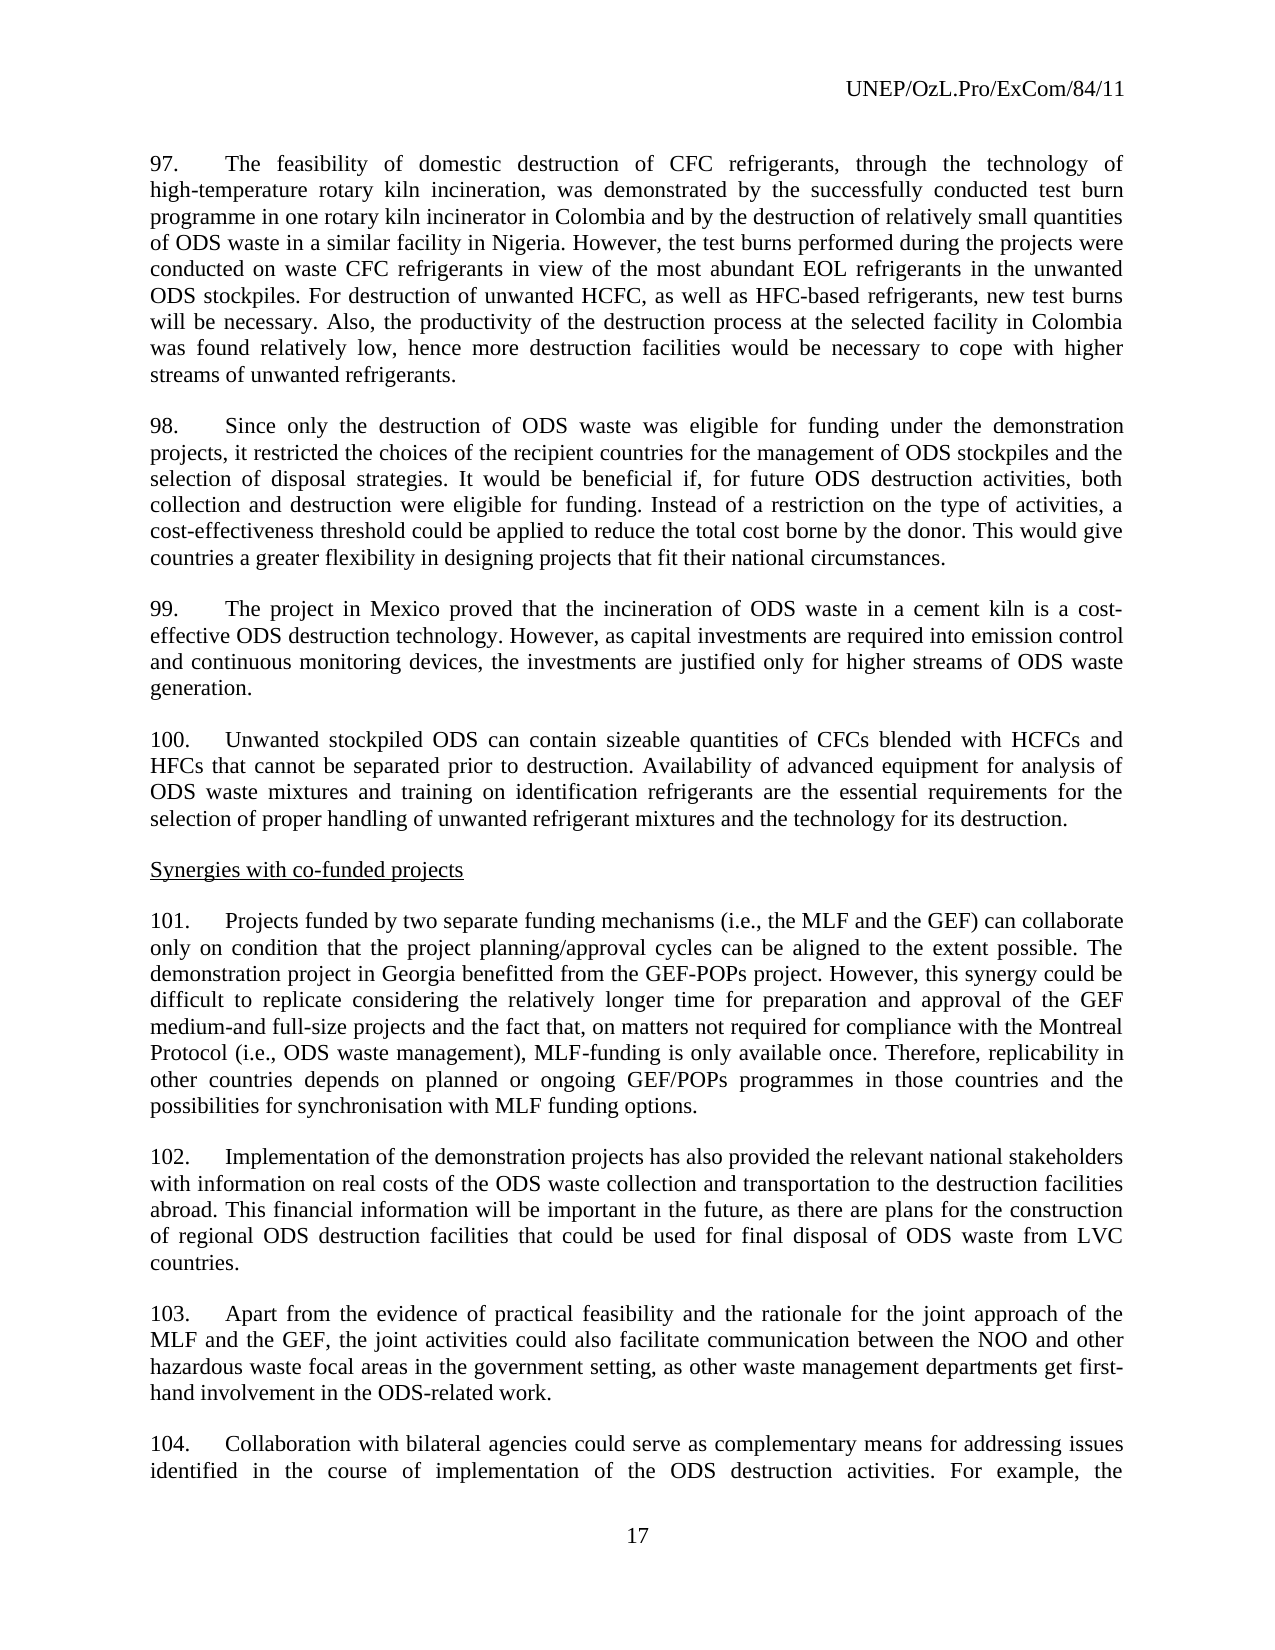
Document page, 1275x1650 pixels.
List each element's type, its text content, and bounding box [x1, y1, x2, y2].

list Unwanted stockpiled ODS can contain sizeable quantities of CFCs blended with HCFCs and HFCs that cannot be separated prior to destruction. Availability of advanced equipment for analysis of ODS waste mixtures and training on identification refrigerants are the essential requirements for the selection of proper handling of unwanted refrigerant mixtures and the technology for its destruction. [150, 726, 1125, 831]
list The project in Mexico proved that the incineration of ODS waste in a cement kiln is a cost-effective ODS destruction technology. However, as capital investments are required into emission control and continuous monitoring devices, the investments are justified only for higher streams of ODS waste generation. [150, 595, 1125, 701]
list The feasibility of domestic destruction of CFC refrigerants, through the technology of high-temperature rotary kiln incineration, was demonstrated by the successfully conducted test burn programme in one rotary kiln incinerator in Colombia and by the destruction of relatively small quantities of ODS waste in a similar facility in Nigeria. However, the test burns performed during the projects were conducted on waste CFC refrigerants in view of the most abundant EOL refrigerants in the unwanted ODS stockpiles. For destruction of unwanted HCFC, as well as HFC-based refrigerants, new test burns will be necessary. Also, the productivity of the destruction process at the selected facility in Colombia was found relatively low, hence more destruction facilities would be necessary to cope with higher streams of unwanted refrigerants. [150, 150, 1125, 387]
list Apart from the evidence of practical feasibility and the rationale for the joint approach of the MLF and the GEF, the joint activities could also facilitate communication between the NOO and other hazardous waste focal areas in the government setting, as other waste management departments get first-hand involvement in the ODS-related work. [150, 1300, 1125, 1406]
list Implementation of the demonstration projects has also provided the relevant national stakeholders with information on real costs of the ODS waste collection and transportation to the destruction facilities abroad. This financial information will be important in the future, as there are plans for the construction of regional ODS destruction facilities that could be used for final disposal of ODS waste from LVC countries. [150, 1143, 1125, 1275]
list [150, 1431, 1125, 1483]
list Projects funded by two separate funding mechanisms (i.e., the MLF and the GEF) can collaborate only on condition that the project planning/approval cycles can be aligned to the extent possible. The demonstration project in Georgia benefitted from the GEF-POPs project. However, this synergy could be difficult to replicate considering the relatively longer time for preparation and approval of the GEF medium-and full-size projects and the fact that, on matters not required for compliance with the Montreal Protocol (i.e., ODS waste management), MLF-funding is only available once. Therefore, replicability in other countries depends on planned or ongoing GEF/POPs programmes in those countries and the possibilities for synchronisation with MLF funding options. [150, 907, 1125, 1118]
text Synergies with co-funded projects [150, 856, 1125, 882]
list Since only the destruction of ODS waste was eligible for funding under the demonstration projects, it restricted the choices of the recipient countries for the management of ODS stockpiles and the selection of disposal strategies. It would be beneficial if, for future ODS destruction activities, both collection and destruction were eligible for funding. Instead of a restriction on the type of activities, a cost-effectiveness threshold could be applied to reduce the total cost borne by the donor. This would give countries a greater flexibility in designing projects that fit their national circumstances. [150, 412, 1125, 570]
